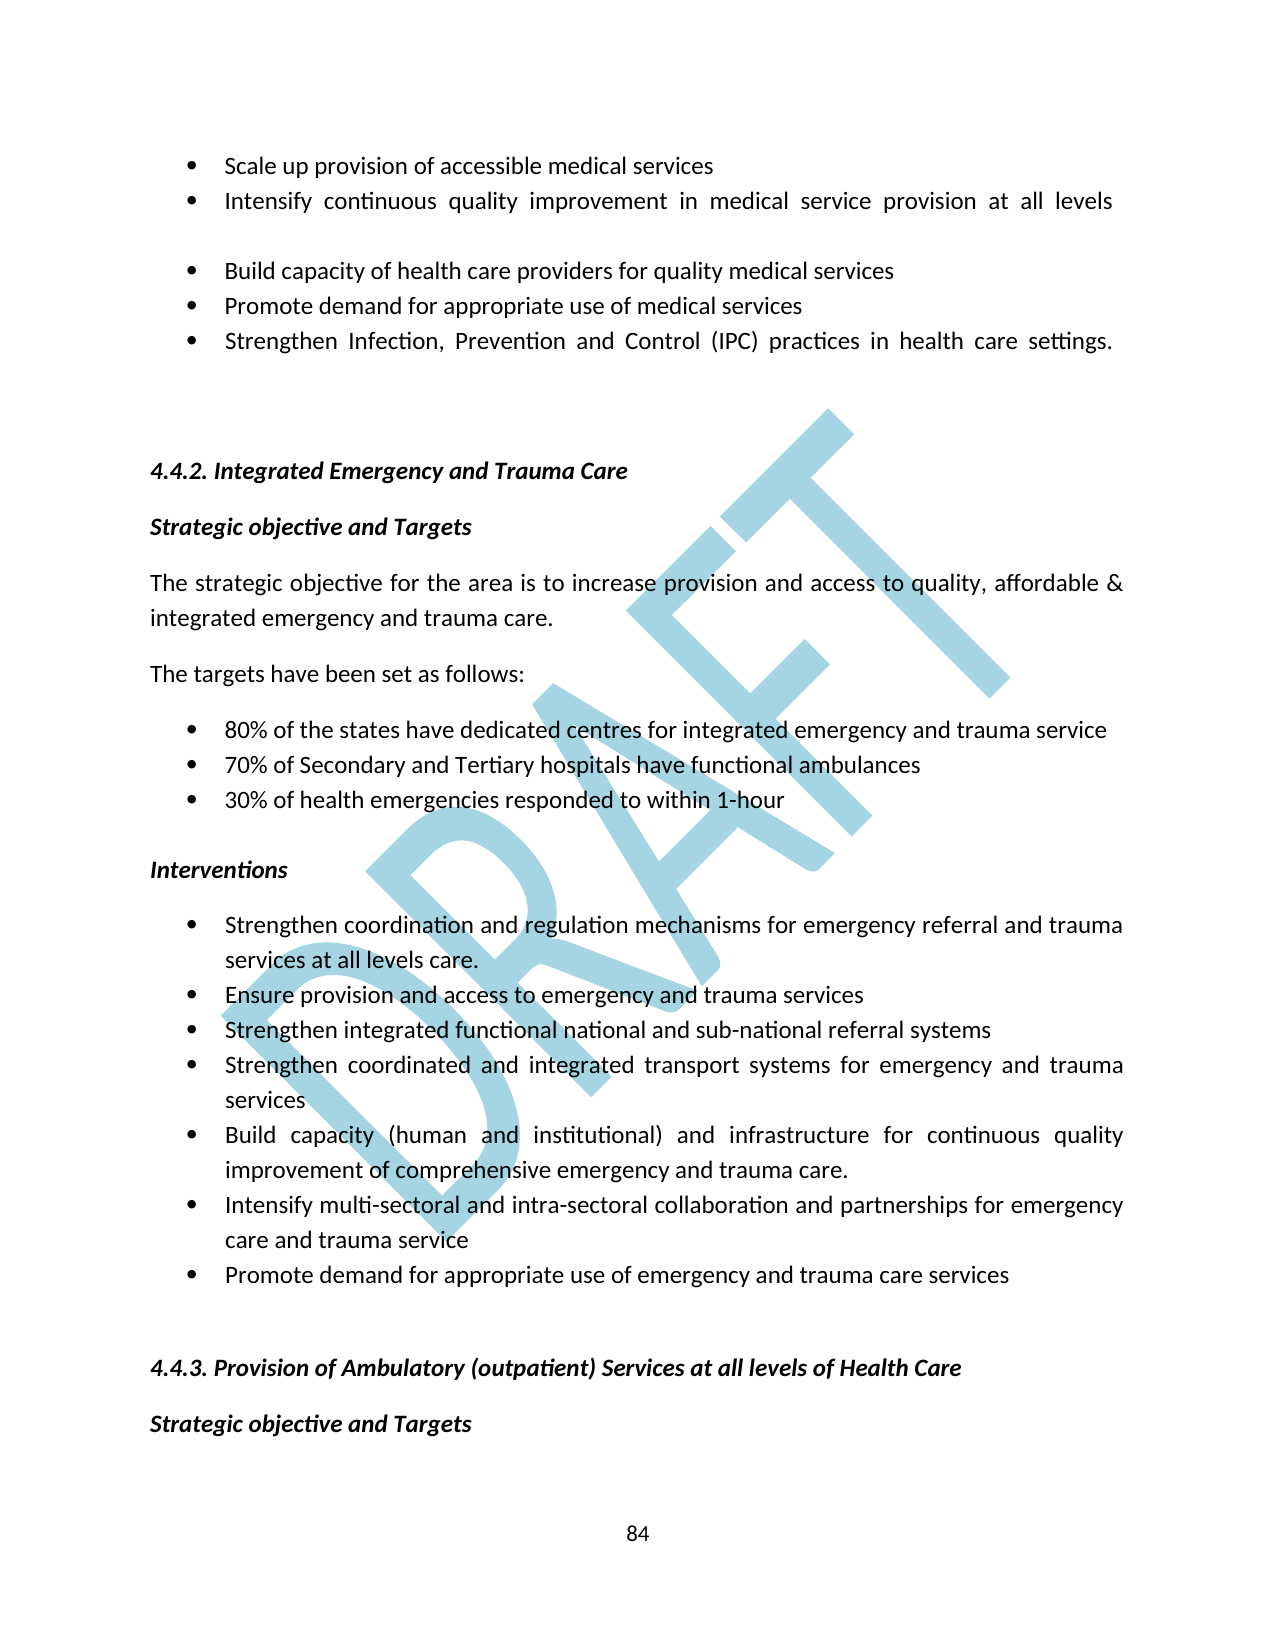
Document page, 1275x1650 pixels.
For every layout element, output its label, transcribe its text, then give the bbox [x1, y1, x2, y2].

text The targets have been set as follows: [150, 658, 1125, 688]
text Strategic objective and Targets [150, 1408, 1125, 1439]
list Ensure provision and access to emergency and trauma services [187, 980, 1125, 1010]
list Scale up provision of accessible medical services [187, 150, 1125, 181]
list Strengthen integrated functional national and sub-national referral systems [187, 1015, 1125, 1045]
list 30% of health emergencies responded to within 1-hour [187, 784, 1125, 814]
list 80% of the states have dedicated centres for integrated emergency and trauma service [187, 714, 1125, 744]
list Intensify continuous quality improvement in medical service provision at all levels [187, 185, 1125, 251]
list Strengthen coordination and regulation mechanisms for emergency referral and trauma services at all levels care. [187, 910, 1125, 975]
list Promote demand for appropriate use of medical services [187, 290, 1125, 321]
list Strengthen coordinated and integrated transport systems for emergency and trauma services [187, 1050, 1125, 1115]
text Strategic objective and Targets [150, 511, 1125, 542]
subtitle 4.4.2. Integrated Emergency and Trauma Care [150, 455, 1125, 486]
text Interventions [150, 854, 1125, 884]
list Strengthen Infection, Prevention and Control (IPC) practices in health care settings. [187, 325, 1125, 391]
list Build capacity (human and institutional) and infrastructure for continuous quality improvement of comprehensive emergency and trauma care. [187, 1120, 1125, 1185]
list 70% of Secondary and Tertiary hospitals have functional ambulances [187, 749, 1125, 779]
text The strategic objective for the area is to increase provision and access to quality, affordable & integrated emergency and trauma care. [150, 567, 1125, 633]
list Build capacity of health care providers for quality medical services [187, 255, 1125, 286]
list Intensify multi-sectoral and intra-sectoral collaboration and partnerships for emergency care and trauma service [187, 1190, 1125, 1255]
subtitle 4.4.3. Provision of Ambulatory (outpatient) Services at all levels of Health Care [150, 1352, 1125, 1382]
list Promote demand for appropriate use of emergency and trauma care services [187, 1260, 1125, 1290]
